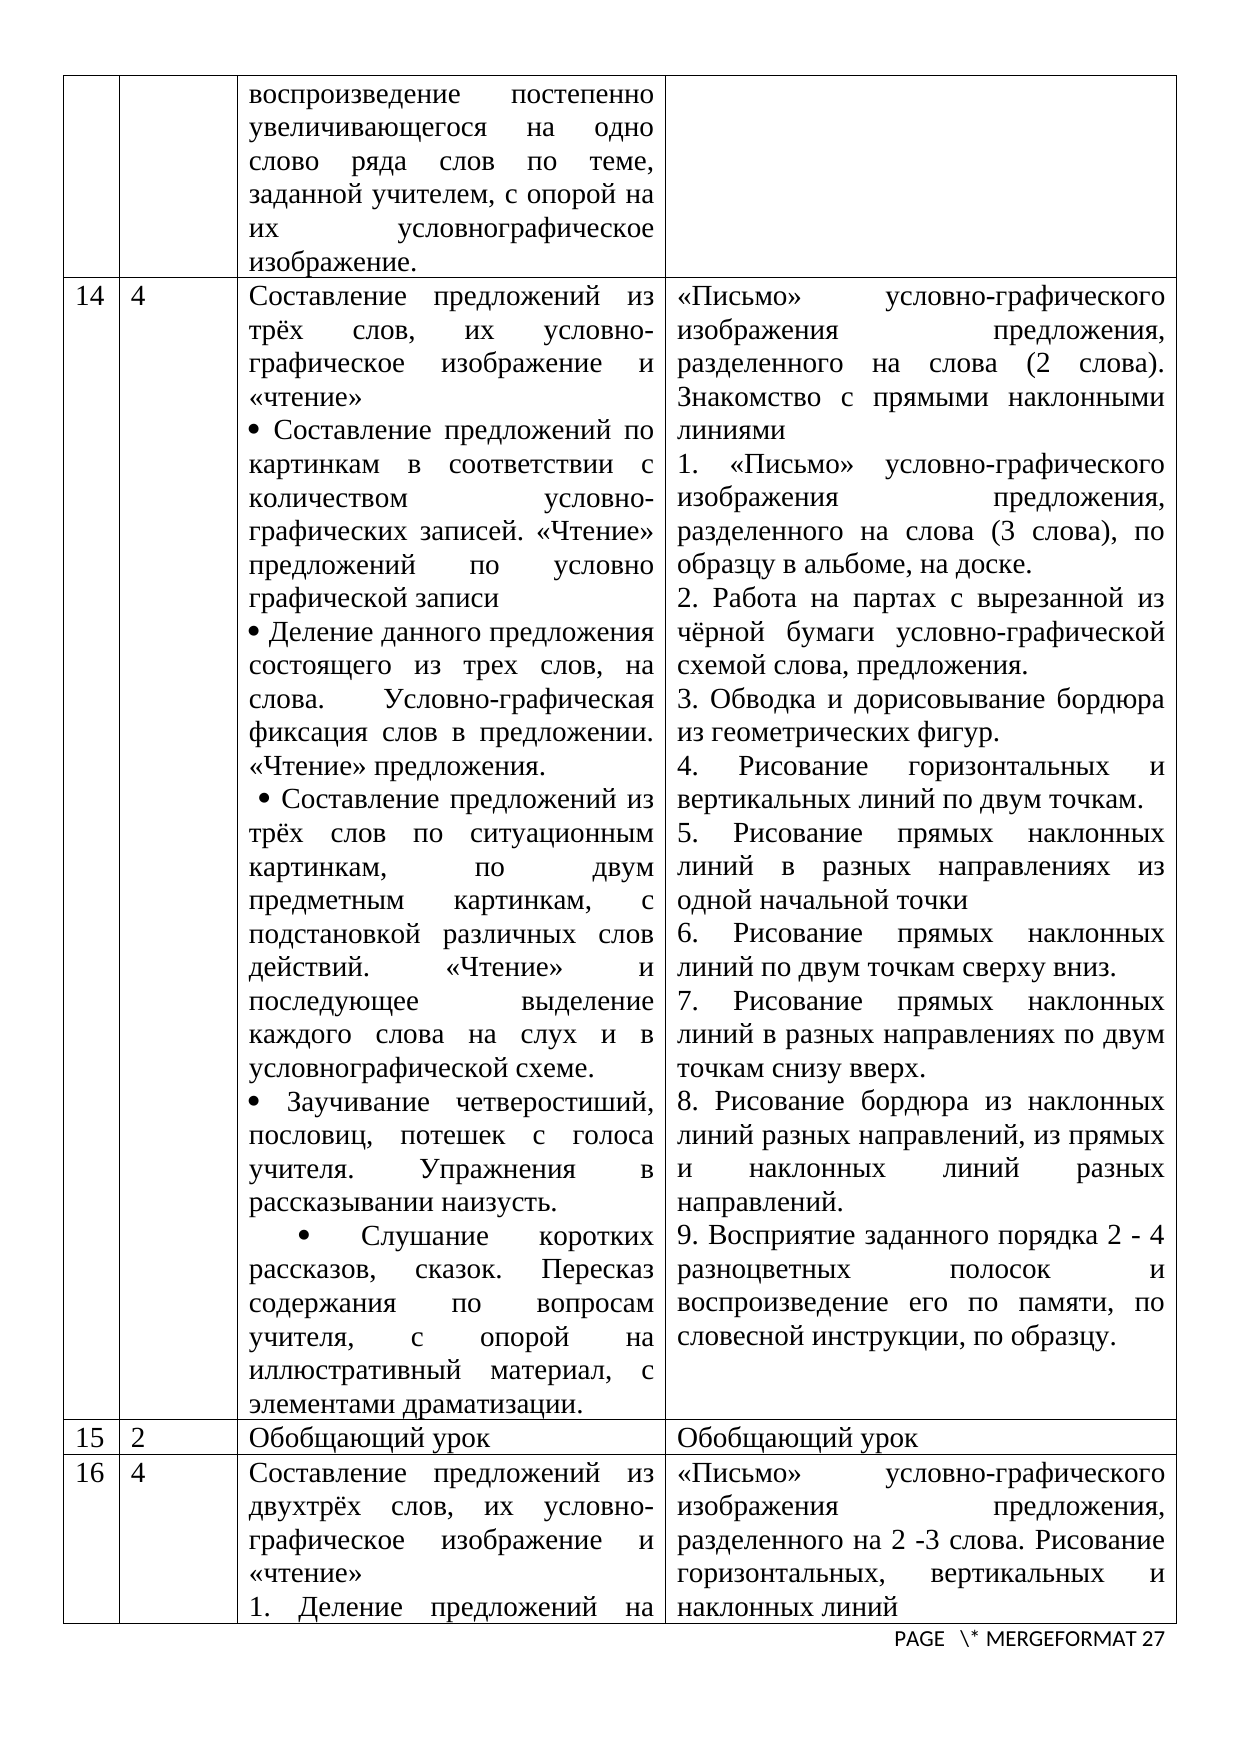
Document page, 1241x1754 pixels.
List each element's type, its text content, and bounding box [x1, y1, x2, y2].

table_cell Обобщающий урок [238, 1420, 665, 1454]
table_cell 4 [120, 278, 237, 1419]
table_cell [238, 76, 665, 277]
table_cell 4 [120, 1455, 237, 1623]
table_cell Обобщающий урок [666, 1420, 1176, 1454]
table_cell 2 [120, 1420, 237, 1454]
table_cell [666, 76, 1176, 277]
table_cell 14 [64, 278, 119, 1419]
table_cell 13 [64, 76, 119, 277]
table_cell 15 [64, 1420, 119, 1454]
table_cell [666, 1455, 1176, 1623]
table_cell Составление предложений из трёх слов, их условно-графическое изображение и «чтение» Составление предложений по картинкам в соответствии с количеством условно-графических записей. «Чтение» предложений по условно графической записи Деление данного предложения состоящего из трех слов, на слова. Условно-графическая фиксация слов в предложении. «Чтение» предложения. Составление предложений из трёх слов по ситуационным картинкам, по двум предметным картинкам, с подстановкой различных слов действий. «Чтение» и последующее выделение каждого слова на слух и в условнографической схеме. Заучивание четверостиший, пословиц, потешек с голоса учителя. Упражнения в рассказывании наизусть. Слушание коротких рассказов, сказок. Пересказ содержания по вопросам учителя, с опорой на иллюстративный материал, с элементами драматизации. [238, 278, 665, 1419]
table_cell 4 [120, 76, 237, 277]
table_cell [238, 1455, 665, 1623]
table_cell «Письмо» условно-графического изображения предложения, разделенного на слова (2 слова). Знакомство с прямыми наклонными линиями 1. «Письмо» условно-графического изображения предложения, разделенного на слова (3 слова), по образцу в альбоме, на доске. 2. Работа на партах с вырезанной из чёрной бумаги условно-графической схемой слова, предложения. 3. Обводка и дорисовывание бордюра из геометрических фигур. 4. Рисование горизонтальных и вертикальных линий по двум точкам. 5. Рисование прямых наклонных линий в разных направлениях из одной начальной точки 6. Рисование прямых наклонных линий по двум точкам сверху вниз. 7. Рисование прямых наклонных линий в разных направлениях по двум точкам снизу вверх. 8. Рисование бордюра из наклонных линий разных направлений, из прямых и наклонных линий разных направлений. 9. Восприятие заданного порядка 2 - 4 разноцветных полосок и воспроизведение его по памяти, по словесной инструкции, по образцу. [666, 278, 1176, 1419]
table_cell 16 [64, 1455, 119, 1623]
